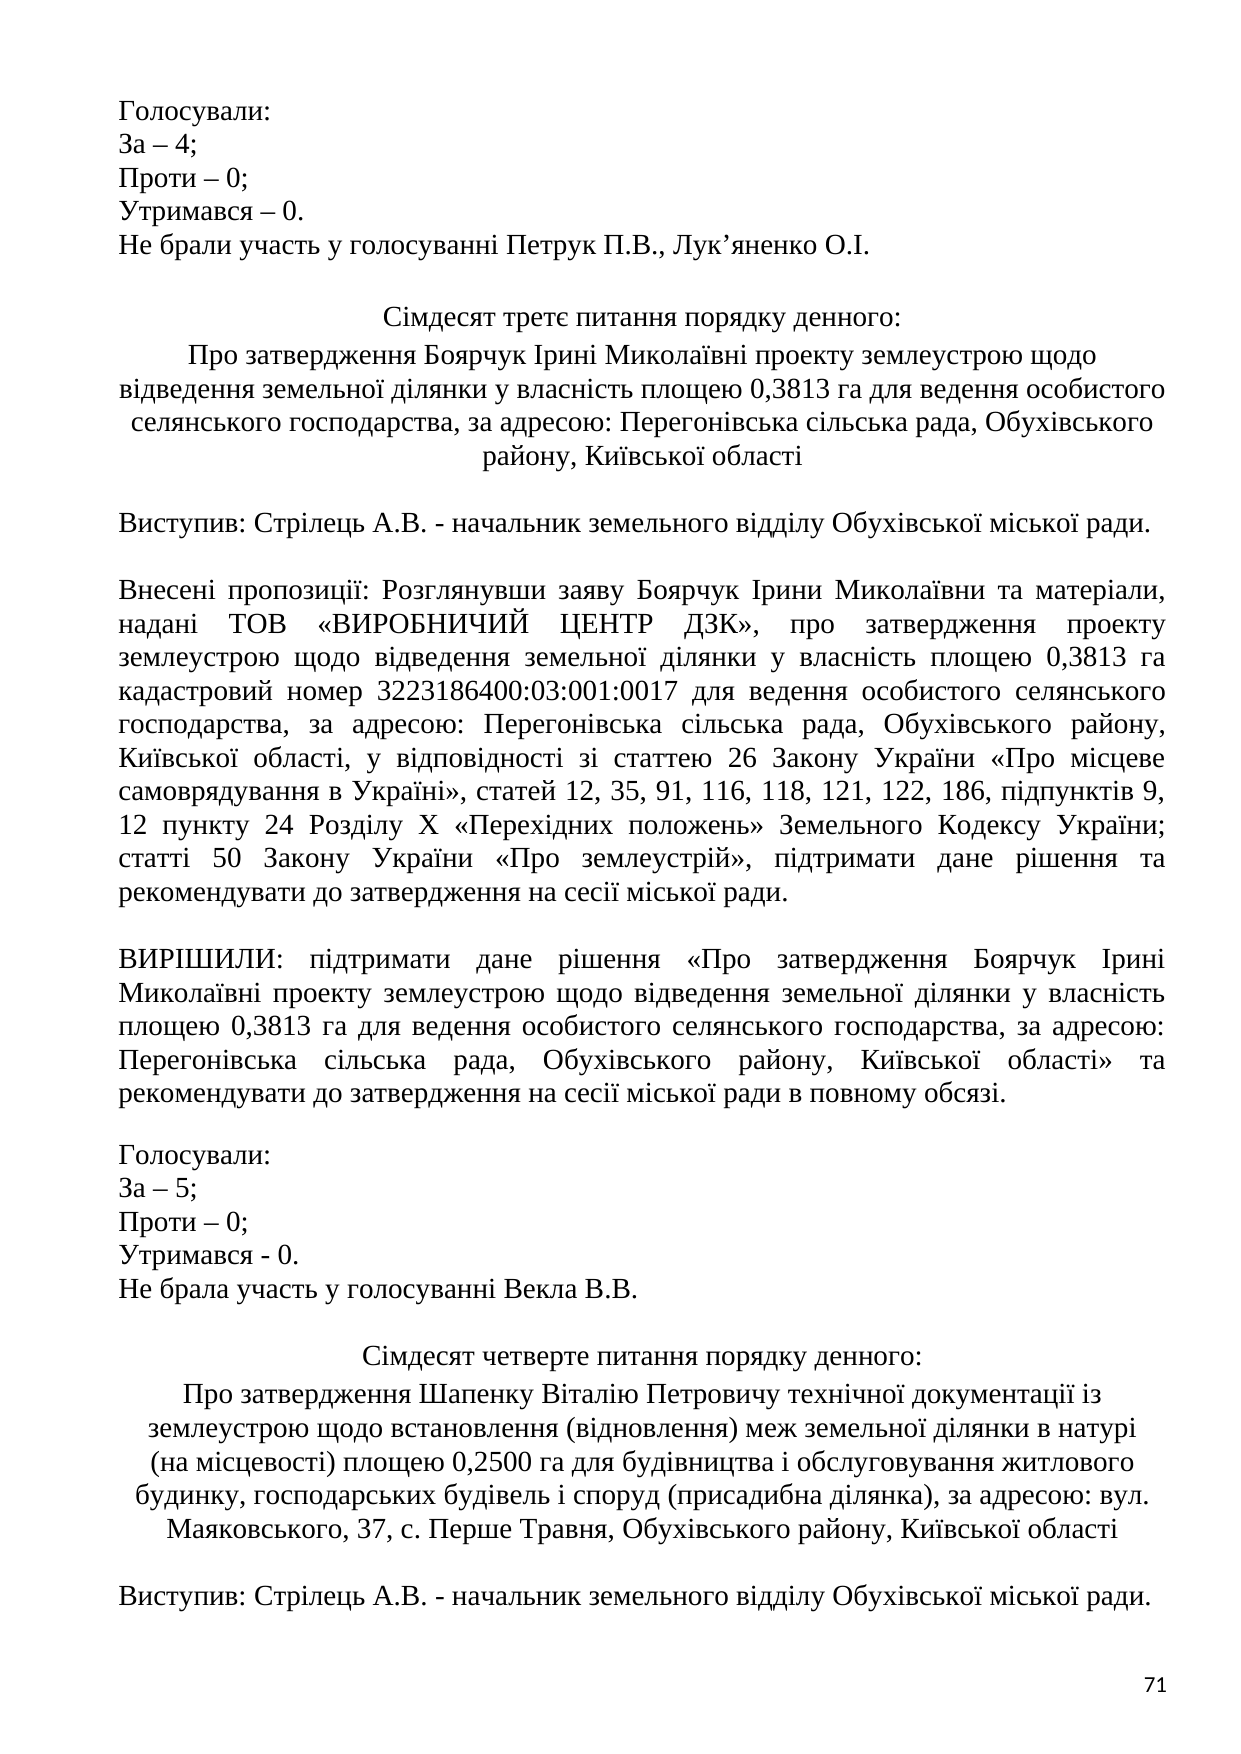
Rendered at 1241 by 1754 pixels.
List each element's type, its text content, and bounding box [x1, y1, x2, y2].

list Утримався - 0. [118, 1237, 1167, 1271]
list Внесені пропозиції: Розглянувши заяву Боярчук Ірини Миколаївни та матеріали, надані ТОВ «ВИРОБНИЧИЙ ЦЕНТР ДЗК», про затвердження проекту землеустрою щодо відведення земельної ділянки у власність площею 0,3813 га кадастровий номер 3223186400:03:001:0017 для ведення особистого селянського господарства, за адресою: Перегонівська сільська рада, Обухівського району, Київської області, у відповідності зі статтею 26 Закону України «Про місцеве самоврядування в Україні», статей 12, 35, 91, 116, 118, 121, 122, 186, підпунктів 9, 12 пункту 24 Розділу Х «Перехідних положень» Земельного Кодексу України; статті 50 Закону України «Про землеустрій», підтримати дане рішення та рекомендувати до затвердження на сесії міської ради. [118, 572, 1167, 908]
list Про затвердження Боярчук Ірині Миколаївні проекту землеустрою щодо відведення земельної ділянки у власність площею 0,3813 га для ведення особистого селянського господарства, за адресою: Перегонівська сільська рада, Обухівського району, Київської області [118, 337, 1167, 472]
text Про затвердження Шапенку Віталію Петровичу технічної документації із землеустрою щодо встановлення (відновлення) меж земельної ділянки в натурі (на місцевості) площею 0,2500 га для будівництва і обслуговування житлового будинку, господарських будівель і споруд (присадибна ділянка), за адресою: вул. Маяковського, 37, с. Перше Травня, Обухівського району, Київської області [118, 1377, 1167, 1544]
list ВИРІШИЛИ: підтримати дане рішення «Про затвердження Боярчук Ірині Миколаївні проекту землеустрою щодо відведення земельної ділянки у власність площею 0,3813 га для ведення особистого селянського господарства, за адресою: Перегонівська сільська рада, Обухівського району, Київської області» та рекомендувати до затвердження на сесії міської ради в повному обсязі. [118, 941, 1167, 1109]
list Не брала участь у голосуванні Векла В.В. [118, 1271, 1167, 1304]
list Виступив: Стрілець А.В. - начальник земельного відділу Обухівської міської ради. [118, 505, 1167, 539]
text Виступив: Стрілець А.В. - начальник земельного відділу Обухівської міської ради. [118, 1578, 1167, 1611]
text Проти – 0; [118, 160, 1167, 193]
text Сімдесят третє питання порядку денного: [118, 299, 1167, 332]
text Голосували: [118, 93, 1167, 126]
text Утримався – 0. [118, 193, 1167, 227]
list Голосували: [118, 1137, 1167, 1170]
text Сімдесят четверте питання порядку денного: [118, 1338, 1167, 1372]
text Не брали участь у голосуванні Петрук П.В., Лук’яненко О.І. [118, 227, 1167, 260]
list За – 5; [118, 1170, 1167, 1204]
text За – 4; [118, 126, 1167, 160]
list Проти – 0; [118, 1204, 1167, 1237]
